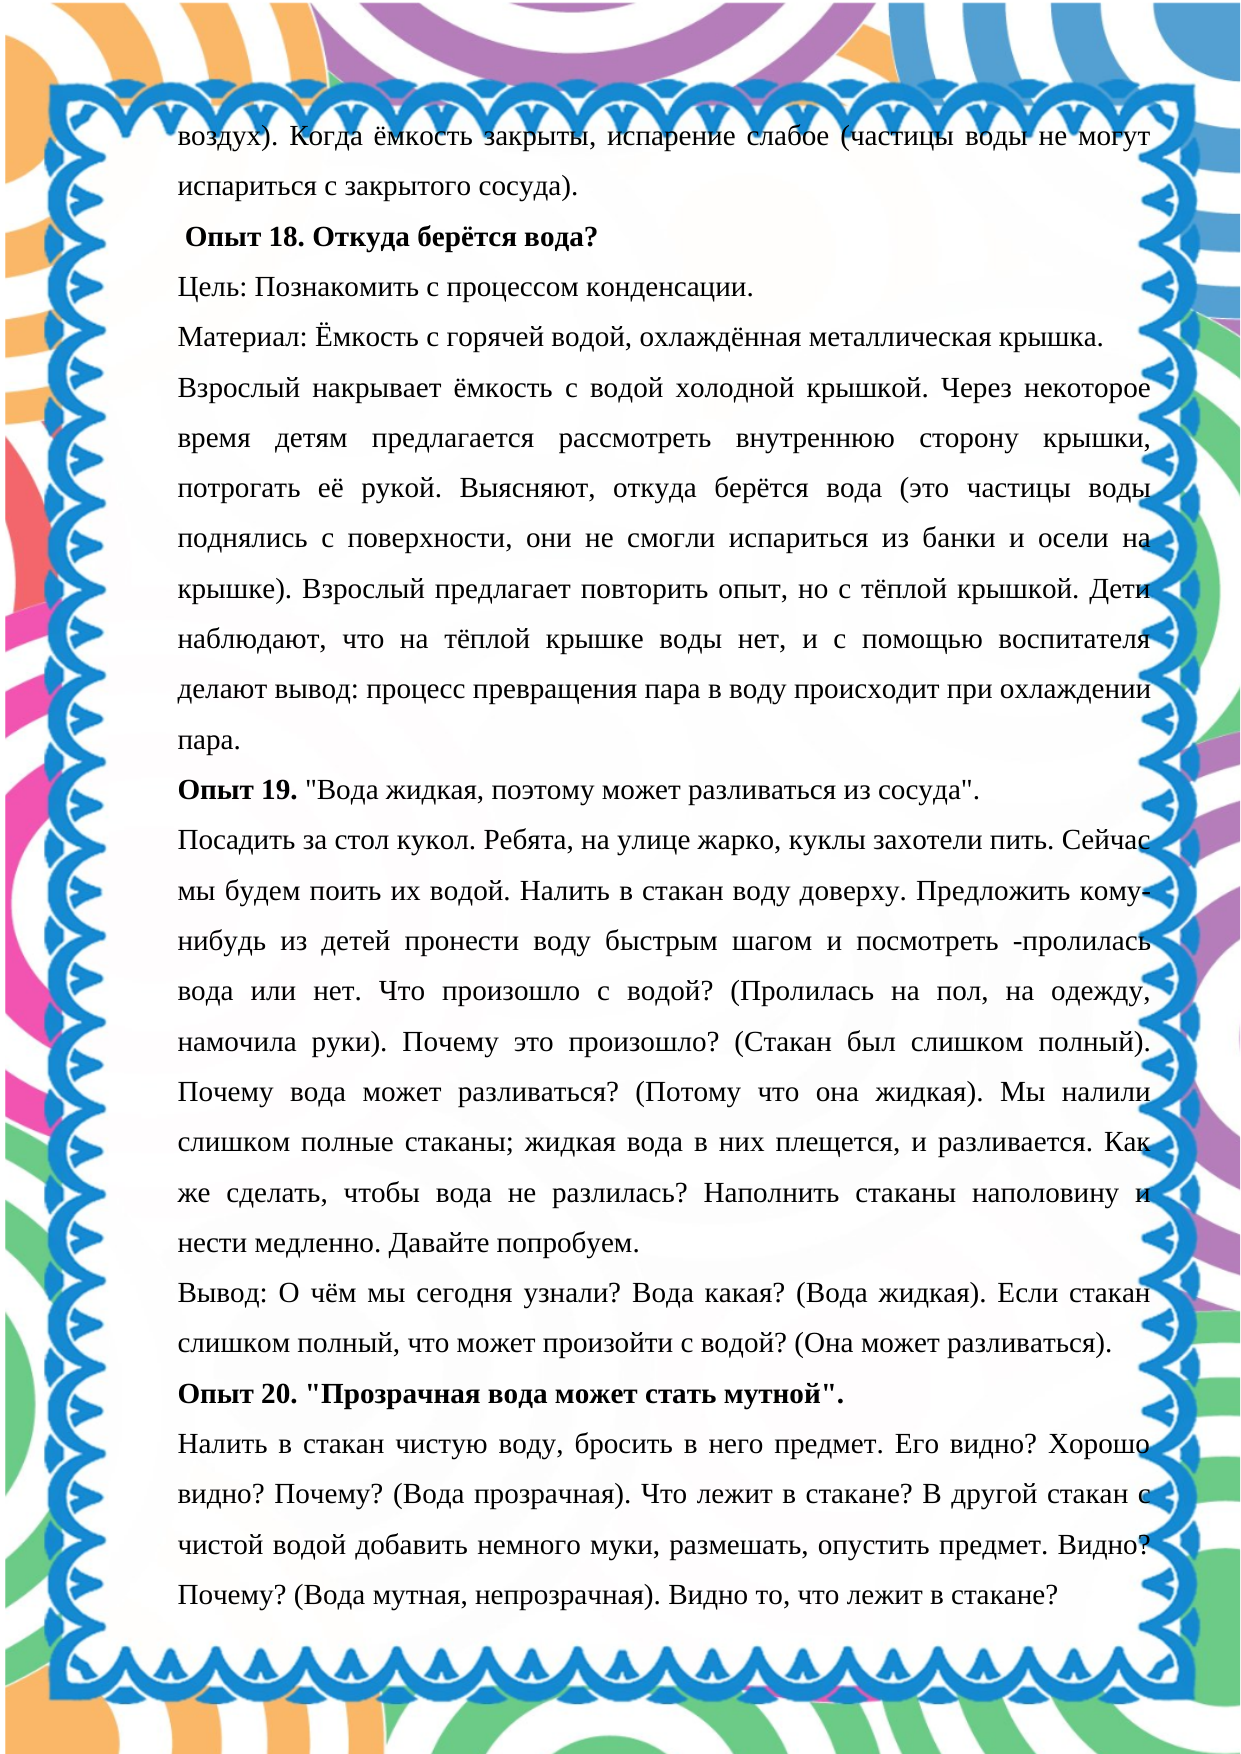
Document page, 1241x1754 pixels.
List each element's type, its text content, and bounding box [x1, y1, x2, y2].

text Опыт 18. Откуда берётся вода? [177, 219, 1152, 252]
text Цель: Познакомить с процессом конденсации. [177, 269, 1152, 303]
text Налить в стакан чистую воду, бросить в него предмет. Его видно? Хорошо видно? Почему? (Вода прозрачная). Что лежит в стакане? В другой стакан с чистой водой добавить немного муки, размешать, опустить предмет. Видно? Почему? (Вода мутная, непрозрачная). Видно то, что лежит в стакане? [177, 1426, 1152, 1611]
text Взрослый накрывает ёмкость с водой холодной крышкой. Через некоторое время детям предлагается рассмотреть внутреннюю сторону крышки, потрогать её рукой. Выясняют, откуда берётся вода (это частицы воды поднялись с поверхности, они не смогли испариться из банки и осели на крышке). Взрослый предлагает повторить опыт, но с тёплой крышкой. Дети наблюдают, что на тёплой крышке воды нет, и с помощью воспитателя делают вывод: процесс превращения пара в воду происходит при охлаждении пара. [177, 370, 1152, 755]
text Посадить за стол кукол. Ребята, на улице жарко, куклы захотели пить. Сейчас мы будем поить их водой. Налить в стакан воду доверху. Предложить кому-нибудь из детей пронести воду быстрым шагом и посмотреть -пролилась вода или нет. Что произошло с водой? (Пролилась на пол, на одежду, намочила руки). Почему это произошло? (Стакан был слишком полный). Почему вода может разливаться? (Потому что она жидкая). Мы налили слишком полные стаканы; жидкая вода в них плещется, и разливается. Как же сделать, чтобы вода не разлилась? Наполнить стаканы наполовину и нести медленно. Давайте попробуем. [177, 822, 1152, 1258]
text Вывод: О чём мы сегодня узнали? Вода какая? (Вода жидкая). Если стакан слишком полный, что может произойти с водой? (Она может разливаться). [177, 1275, 1152, 1359]
text Материал: Ёмкость с горячей водой, охлаждённая металлическая крышка. [177, 319, 1152, 353]
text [177, 118, 1152, 202]
text Опыт 19. "Вода жидкая, поэтому может разливаться из сосуда". [177, 772, 1152, 806]
picture [6, 5, 1241, 1754]
text Опыт 20. "Прозрачная вода может стать мутной". [177, 1376, 1152, 1409]
